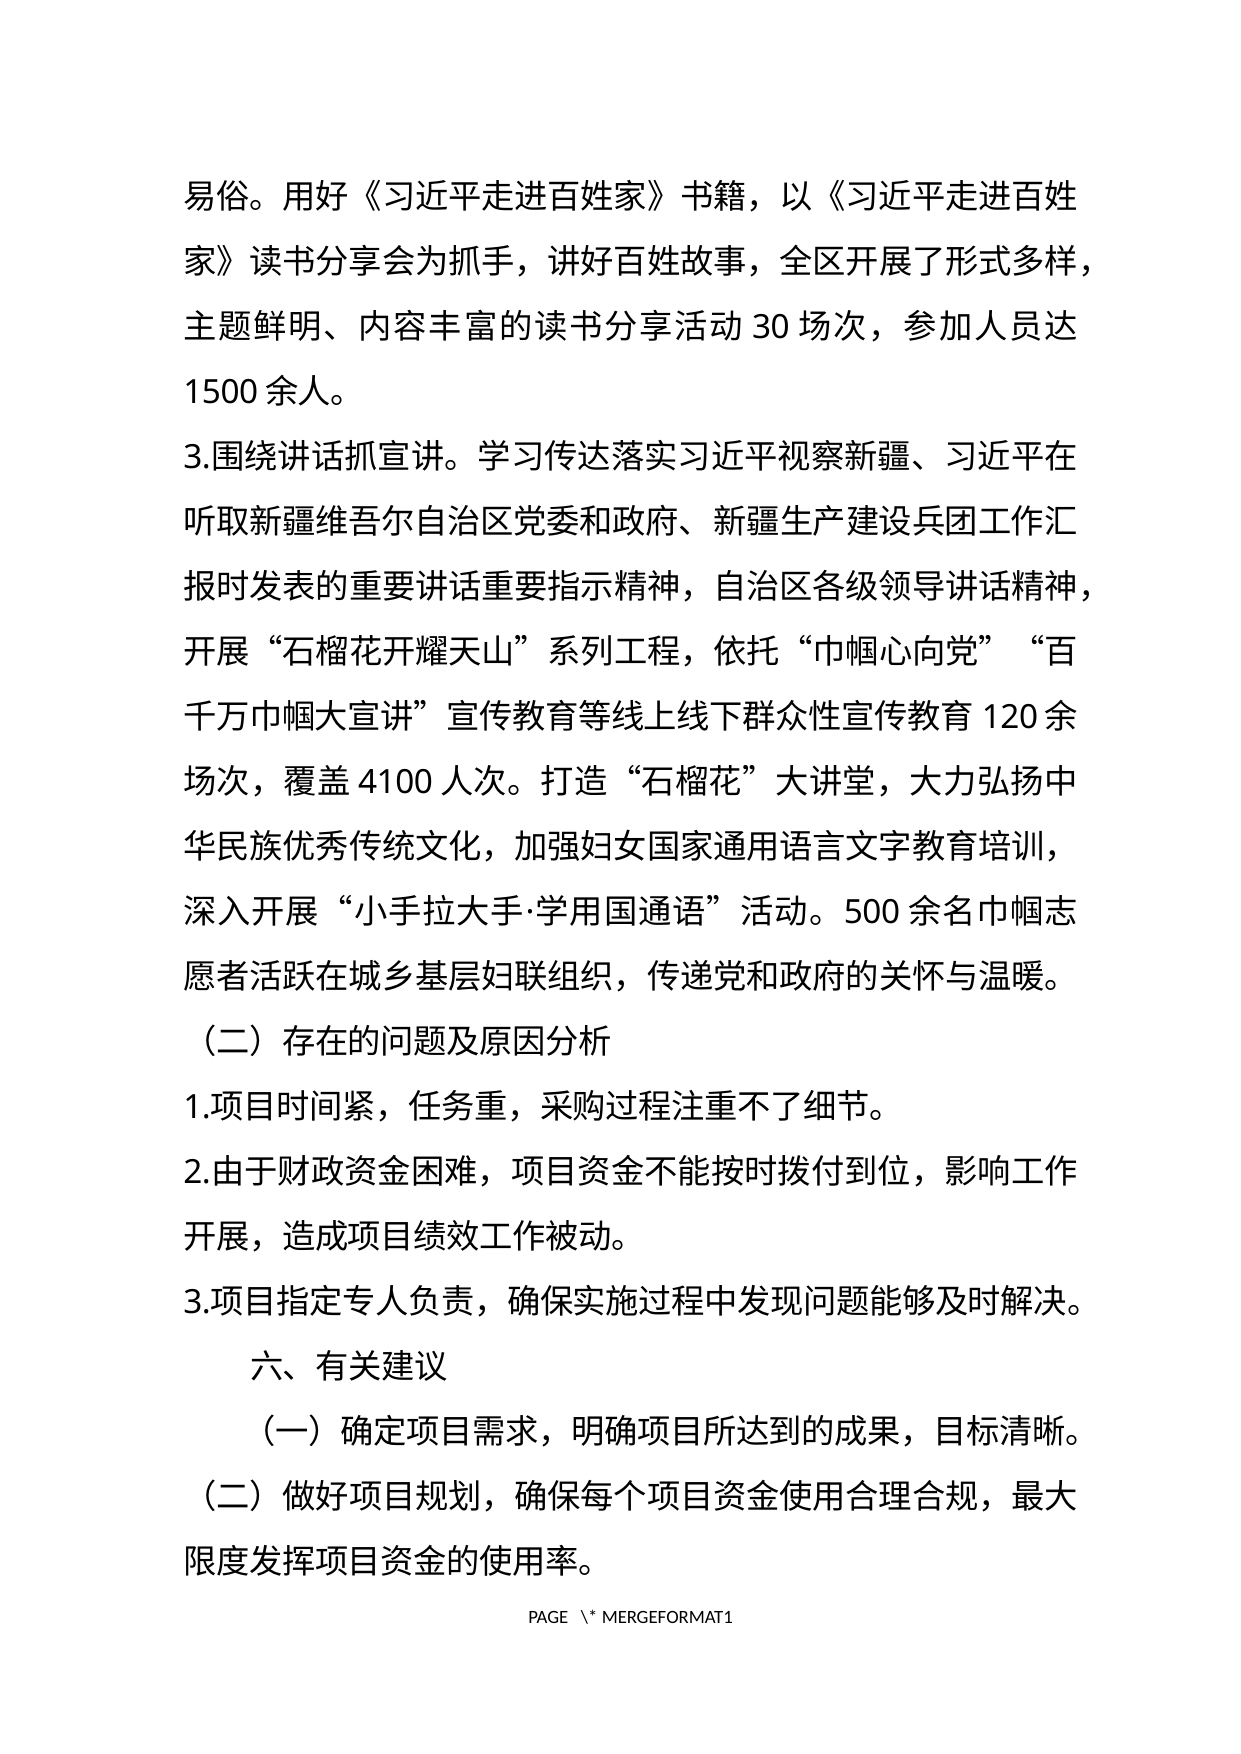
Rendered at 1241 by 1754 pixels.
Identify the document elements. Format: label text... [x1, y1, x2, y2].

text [183, 162, 1078, 1332]
text 六、有关建议 [183, 1332, 1078, 1397]
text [183, 1397, 1078, 1592]
